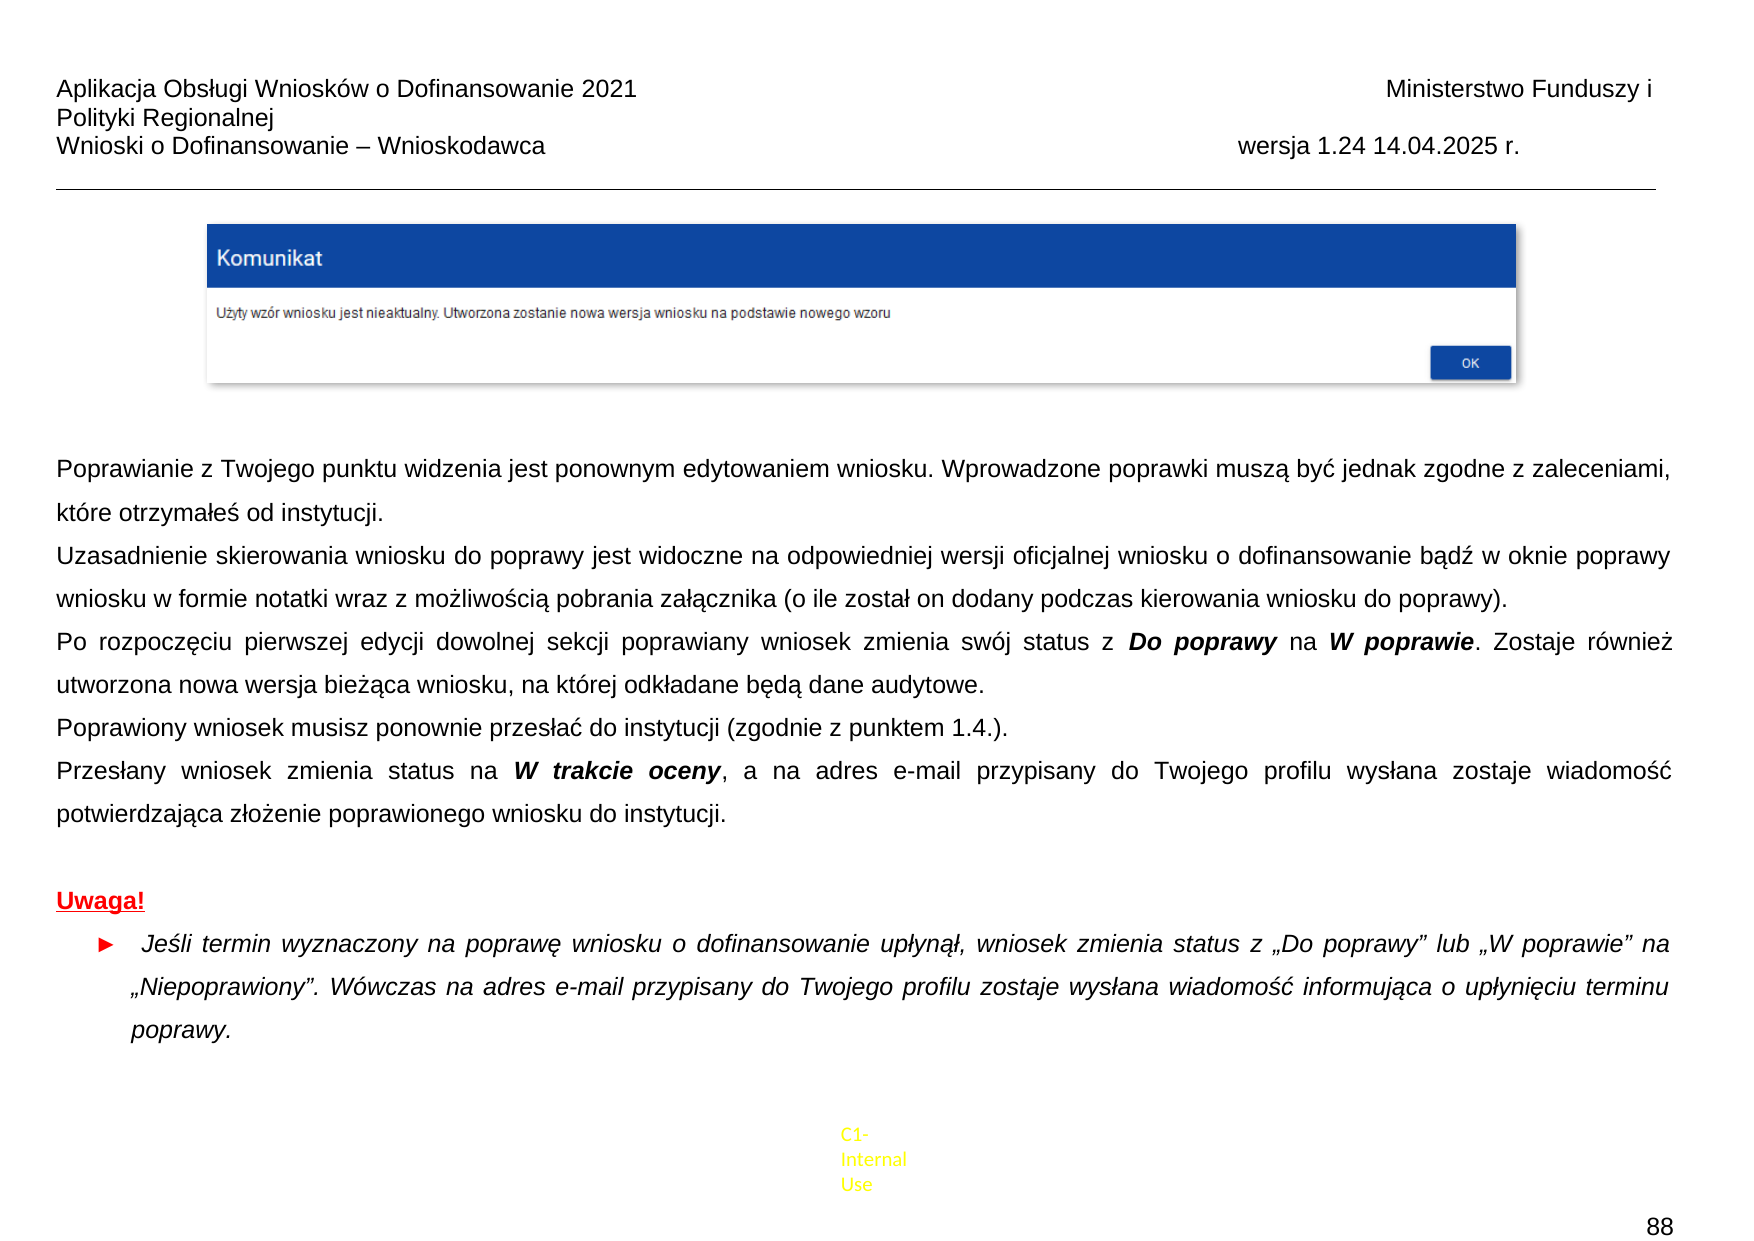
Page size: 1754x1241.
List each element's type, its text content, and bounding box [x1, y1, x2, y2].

picture [207, 224, 1516, 383]
text Poprawiony wniosek musisz ponownie przesłać do instytucji (zgodnie z punktem 1.4.). [56, 713, 1674, 742]
text Przesłany wniosek zmienia status na W trakcie oceny, a na adres e-mail przypisany do Twojego profilu wysłana zostaje wiadomość potwierdzająca złożenie poprawionego wniosku do instytucji. [56, 756, 1674, 828]
text Uwaga! [56, 886, 1674, 914]
list Jeśli termin wyznaczony na poprawę wniosku o dofinansowanie upłynął, wniosek zmienia status z „Do poprawy” lub „W poprawie” na „Niepoprawiony”. Wówczas na adres e-mail przypisany do Twojego profilu zostaje wysłana wiadomość informująca o upłynięciu terminu poprawy. [94, 929, 1674, 1044]
text Uzasadnienie skierowania wniosku do poprawy jest widoczne na odpowiedniej wersji oficjalnej wniosku o dofinansowanie bądź w oknie poprawy wniosku w formie notatki wraz z możliwością pobrania załącznika (o ile został on dodany podczas kierowania wniosku do poprawy). [56, 541, 1674, 613]
text Po rozpoczęciu pierwszej edycji dowolnej sekcji poprawiany wniosek zmienia swój status z Do poprawy na W poprawie. Zostaje również utworzona nowa wersja bieżąca wniosku, na której odkładane będą dane audytowe. [56, 627, 1674, 699]
text Poprawianie z Twojego punktu widzenia jest ponownym edytowaniem wniosku. Wprowadzone poprawki muszą być jednak zgodne z zaleceniami, które otrzymałeś od instytucji. [56, 454, 1674, 526]
